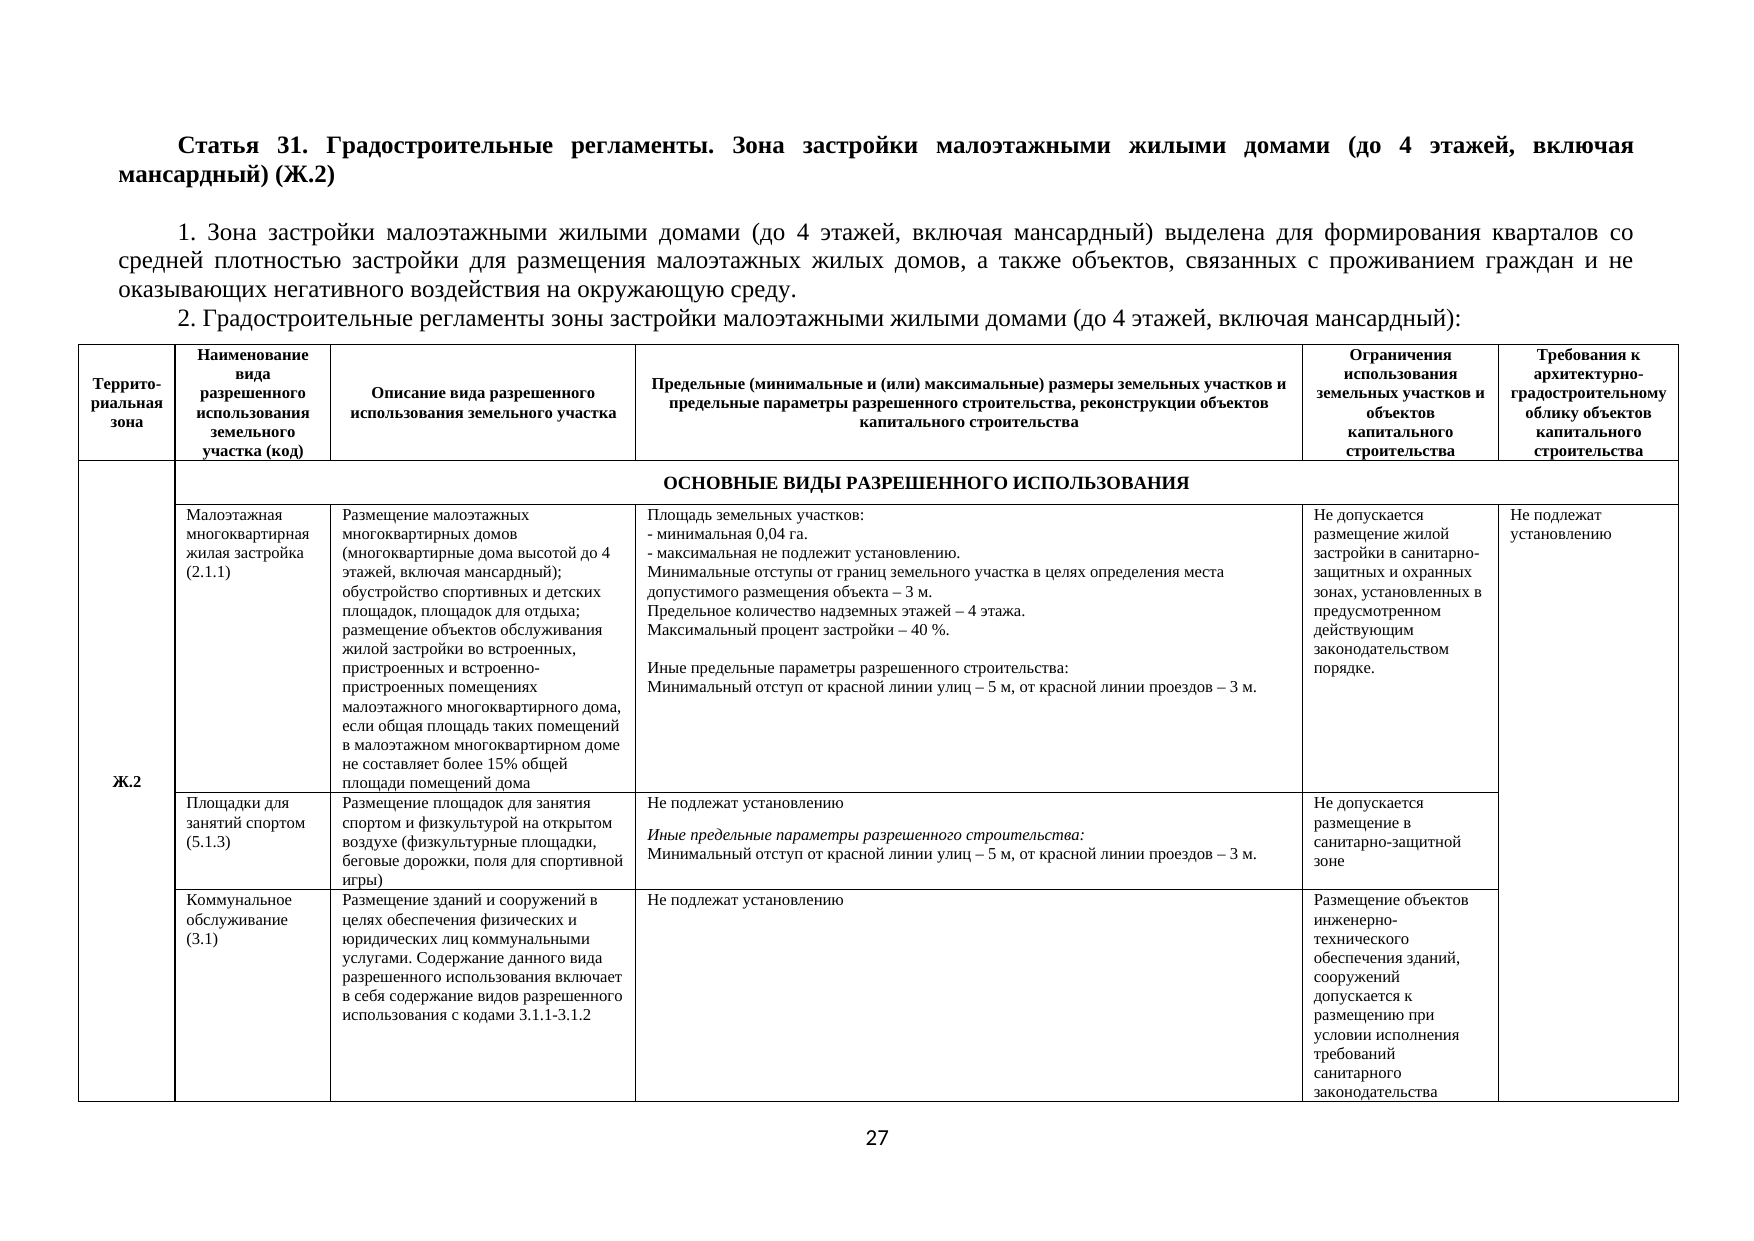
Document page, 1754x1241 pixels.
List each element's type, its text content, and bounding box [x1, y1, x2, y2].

table_cell Размещение зданий и сооружений в целях обеспечения физических и юридических лиц коммунальными услугами. Содержание данного вида разрешенного использования включает в себя содержание видов разрешенного использования с кодами 3.1.1-3.1.2 [331, 890, 635, 1101]
table_cell Малоэтажная многоквартирная жилая застройка (2.1.1) [176, 505, 330, 792]
table_header Ограничения использования земельных участков и объектов капитального строительства [1303, 345, 1498, 460]
table_cell Ж.2 [79, 461, 174, 1101]
text Статья 31. Градостроительные регламенты. Зона застройки малоэтажными жилыми домами (до 4 этажей, включая мансардный) (Ж.2) [118, 131, 1636, 188]
table_cell Коммунальное обслуживание (3.1) [176, 890, 330, 1101]
table_cell Не допускается размещение жилой застройки в санитарно-защитных и охранных зонах, установленных в предусмотренном действующим законодательством порядке. [1303, 505, 1498, 792]
table_header Требования к архитектурно-градостроительному облику объектов капитального строительства [1499, 345, 1678, 460]
table_cell Не допускается размещение в санитарно-защитной зоне [1303, 793, 1498, 889]
text 2. Градостроительные регламенты зоны застройки малоэтажными жилыми домами (до 4 этажей, включая мансардный): [118, 303, 1636, 332]
table_cell Не подлежат установлению [636, 890, 1302, 1101]
table_cell Размещение малоэтажных многоквартирных домов (многоквартирные дома высотой до 4 этажей, включая мансардный); обустройство спортивных и детских площадок, площадок для отдыха; размещение объектов обслуживания жилой застройки во встроенных, пристроенных и встроенно-пристроенных помещениях малоэтажного многоквартирного дома, если общая площадь таких помещений в малоэтажном многоквартирном доме не составляет более 15% общей площади помещений дома [331, 505, 635, 792]
table_header Наименование вида разрешенного использования земельного участка (код) [176, 345, 330, 460]
table_header Террито-риальная зона [79, 345, 174, 460]
table_cell Размещение площадок для занятия спортом и физкультурой на открытом воздухе (физкультурные площадки, беговые дорожки, поля для спортивной игры) [331, 793, 635, 889]
text 1. Зона застройки малоэтажными жилыми домами (до 4 этажей, включая мансардный) выделена для формирования кварталов со средней плотностью застройки для размещения малоэтажных жилых домов, а также объектов, связанных с проживанием граждан и не оказывающих негативного воздействия на окружающую среду. [118, 217, 1636, 303]
table_cell Площадь земельных участков: - минимальная 0,04 га. - максимальная не подлежит установлению. Минимальные отступы от границ земельного участка в целях определения места допустимого размещения объекта – 3 м. Предельное количество надземных этажей – 4 этажа. Максимальный процент застройки – 40 %. Иные предельные параметры разрешенного строительства: Минимальный отступ от красной линии улиц – 5 м, от красной линии проездов – 3 м. [636, 505, 1302, 792]
table_cell Размещение объектов инженерно-технического обеспечения зданий, сооружений допускается к размещению при условии исполнения требований санитарного законодательства [1303, 890, 1498, 1101]
table_cell Не подлежат установлению Иные предельные параметры разрешенного строительства: Минимальный отступ от красной линии улиц – 5 м, от красной линии проездов – 3 м. [636, 793, 1302, 889]
table_header Описание вида разрешенного использования земельного участка [331, 345, 635, 460]
table_cell Площадки для занятий спортом (5.1.3) [176, 793, 330, 889]
table_header Предельные (минимальные и (или) максимальные) размеры земельных участков и предельные параметры разрешенного строительства, реконструкции объектов капитального строительства [636, 345, 1302, 460]
table_cell Не подлежат установлению [1499, 505, 1678, 1101]
table_cell ОСНОВНЫЕ ВИДЫ РАЗРЕШЕННОГО ИСПОЛЬЗОВАНИЯ [176, 461, 1678, 504]
